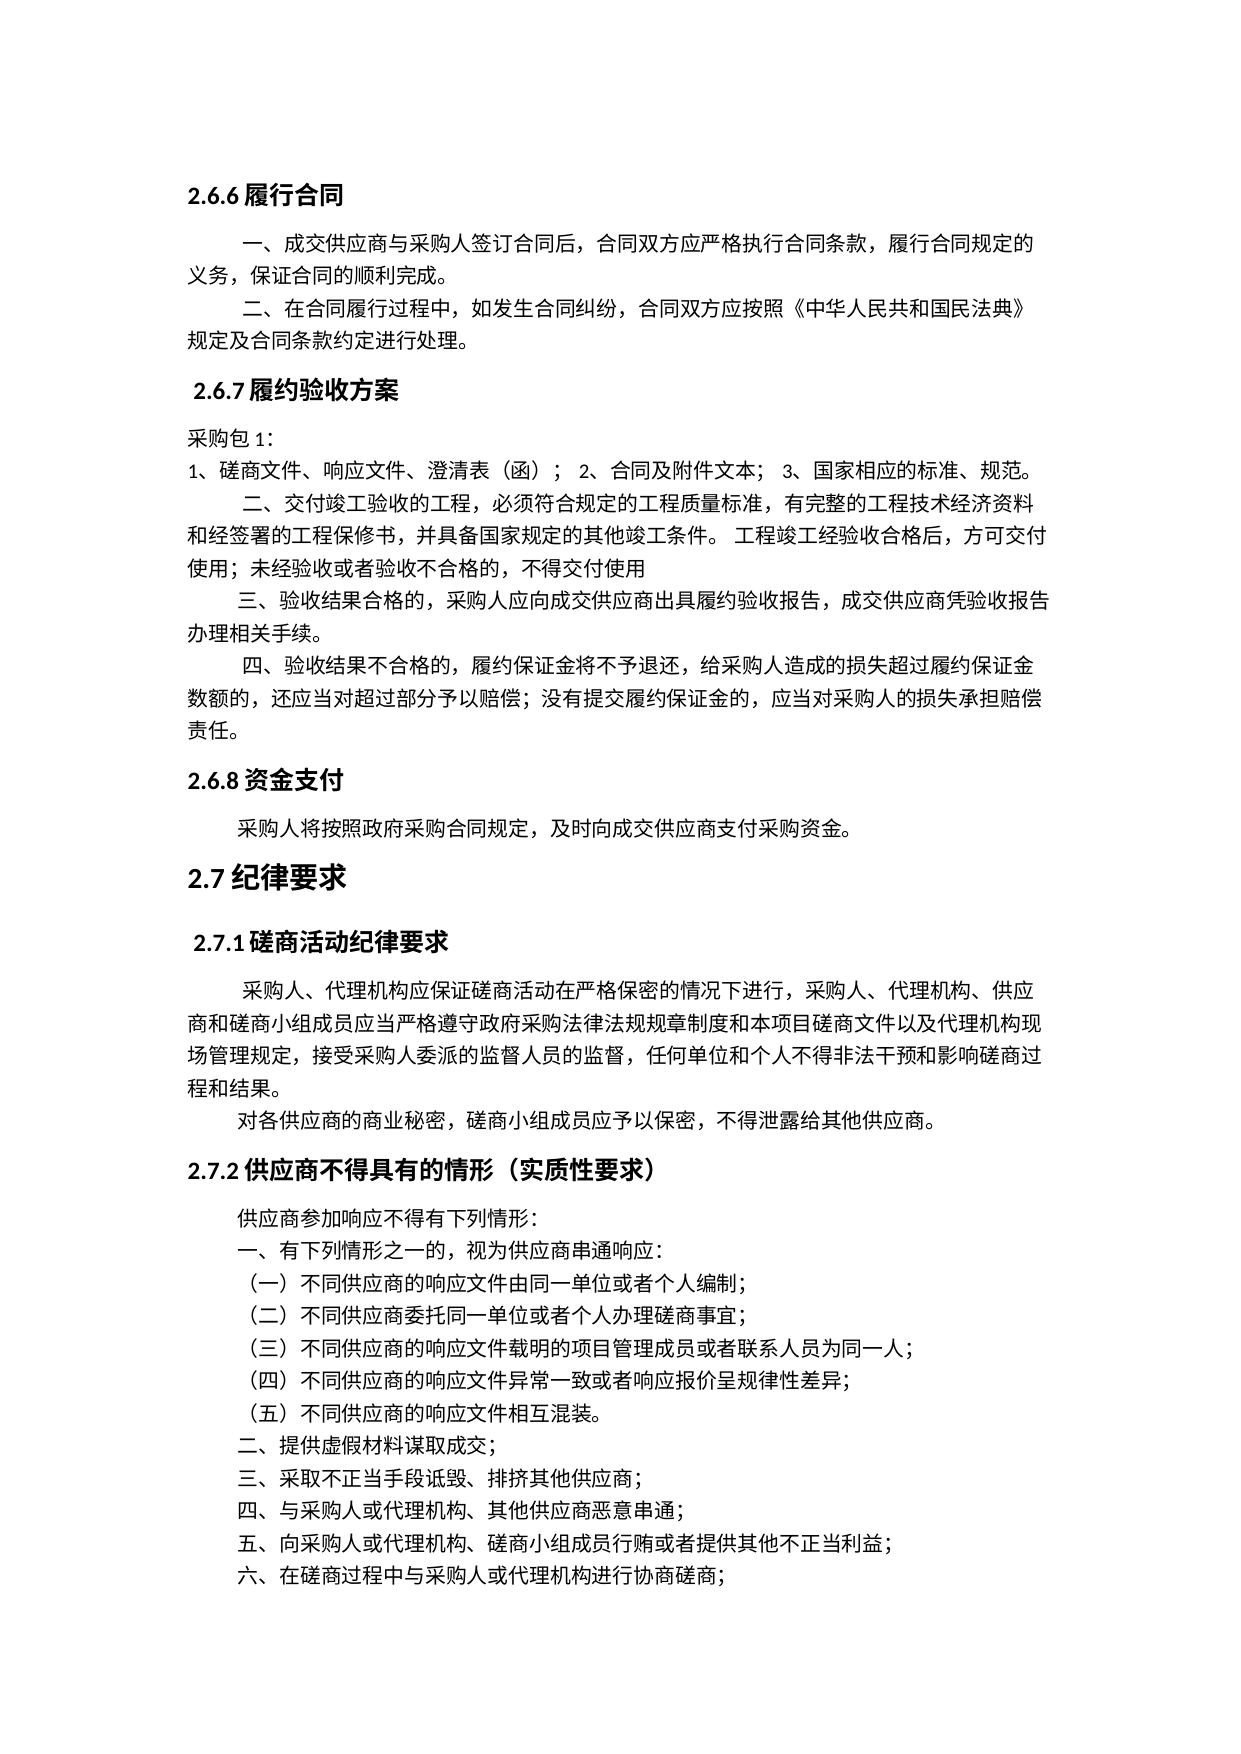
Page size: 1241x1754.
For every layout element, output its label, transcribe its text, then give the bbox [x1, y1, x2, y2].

text 二、在合同履行过程中，如发生合同纠纷，合同双方应按照《中华人民共和国民法典》规定及合同条款约定进行处理。 [187, 292, 1053, 357]
text 采购人、代理机构应保证磋商活动在严格保密的情况下进行，采购人、代理机构、供应商和磋商小组成员应当严格遵守政府采购法律法规规章制度和本项目磋商文件以及代理机构现场管理规定，接受采购人委派的监督人员的监督，任何单位和个人不得非法干预和影响磋商过程和结果。 [187, 974, 1053, 1104]
text 2.7纪律要求 [187, 844, 1053, 909]
text 采购包1： [187, 422, 1053, 454]
text 2.7.2供应商不得具有的情形（实质性要求） [187, 1137, 1053, 1202]
text 一、成交供应商与采购人签订合同后，合同双方应严格执行合同条款，履行合同规定的义务，保证合同的顺利完成。 [187, 227, 1053, 292]
text 2.7.1磋商活动纪律要求 [187, 909, 1053, 974]
text 二、提供虚假材料谋取成交； [187, 1429, 1053, 1462]
text 1、磋商文件、响应文件、澄清表（函）； 2、合同及附件文本； 3、国家相应的标准、规范。 [187, 454, 1053, 487]
text （四）不同供应商的响应文件异常一致或者响应报价呈规律性差异； [187, 1364, 1053, 1397]
text 2.6.8资金支付 [187, 747, 1053, 812]
text （三）不同供应商的响应文件载明的项目管理成员或者联系人员为同一人； [187, 1332, 1053, 1364]
text 2.6.6履行合同 [187, 162, 1053, 227]
text （一）不同供应商的响应文件由同一单位或者个人编制； [187, 1267, 1053, 1299]
text 四、验收结果不合格的，履约保证金将不予退还，给采购人造成的损失超过履约保证金数额的，还应当对超过部分予以赔偿；没有提交履约保证金的，应当对采购人的损失承担赔偿责任。 [187, 649, 1053, 747]
text 六、在磋商过程中与采购人或代理机构进行协商磋商； [187, 1559, 1053, 1592]
text 2.6.7履约验收方案 [187, 357, 1053, 422]
text （五）不同供应商的响应文件相互混装。 [187, 1397, 1053, 1429]
text 五、向采购人或代理机构、磋商小组成员行贿或者提供其他不正当利益； [187, 1527, 1053, 1559]
text 三、采取不正当手段诋毁、排挤其他供应商； [187, 1462, 1053, 1494]
text 采购人将按照政府采购合同规定，及时向成交供应商支付采购资金。 [187, 812, 1053, 844]
text 供应商参加响应不得有下列情形： [187, 1202, 1053, 1234]
text 二、交付竣工验收的工程，必须符合规定的工程质量标准，有完整的工程技术经济资料和经签署的工程保修书，并具备国家规定的其他竣工条件。 工程竣工经验收合格后，方可交付使用；未经验收或者验收不合格的，不得交付使用 [187, 487, 1053, 584]
text （二）不同供应商委托同一单位或者个人办理磋商事宜； [187, 1299, 1053, 1332]
text 三、验收结果合格的，采购人应向成交供应商出具履约验收报告，成交供应商凭验收报告办理相关手续。 [187, 584, 1053, 649]
text 一、有下列情形之一的，视为供应商串通响应： [187, 1234, 1053, 1267]
text 四、与采购人或代理机构、其他供应商恶意串通； [187, 1494, 1053, 1527]
text 对各供应商的商业秘密，磋商小组成员应予以保密，不得泄露给其他供应商。 [187, 1104, 1053, 1137]
